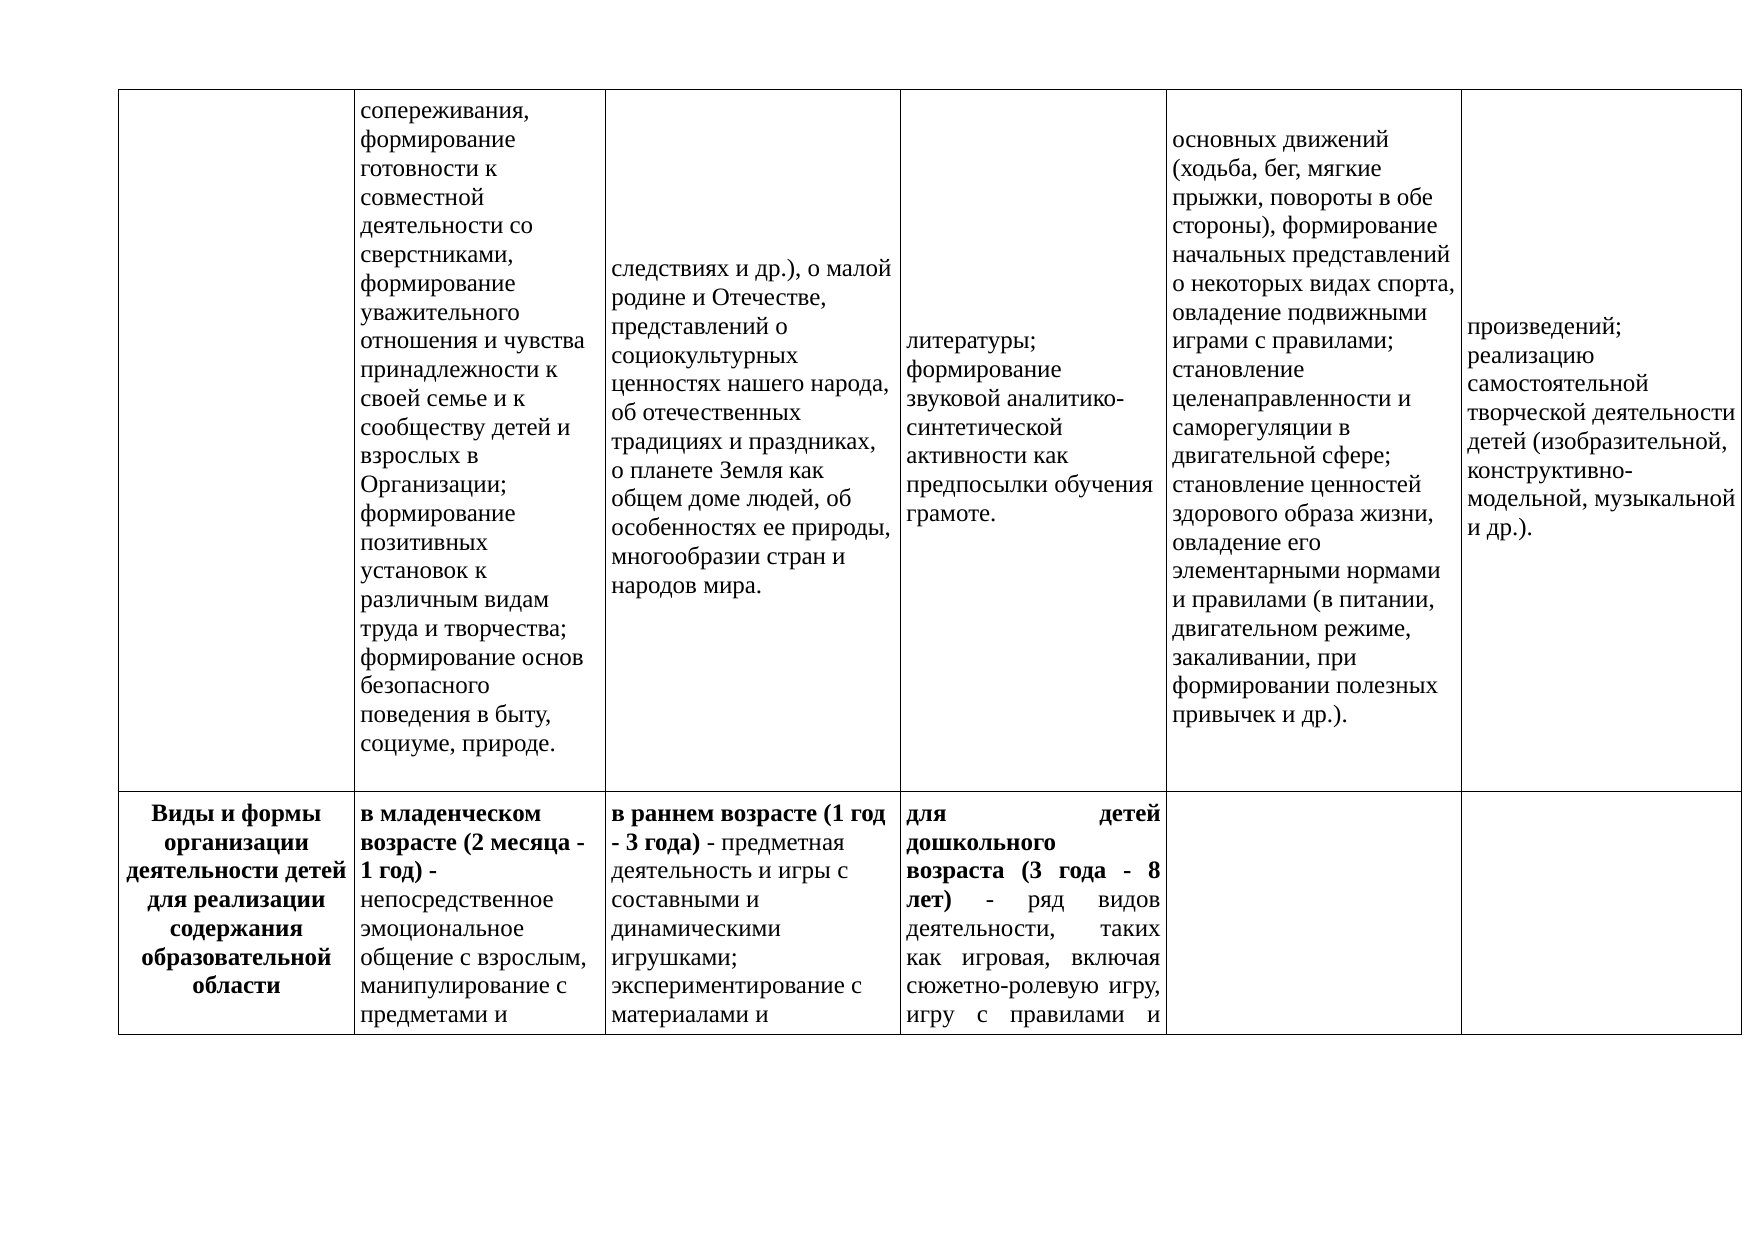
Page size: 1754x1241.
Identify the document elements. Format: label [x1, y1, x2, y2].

table_cell [1167, 90, 1461, 791]
table_cell [355, 90, 605, 791]
table_cell [1167, 792, 1461, 1033]
table_cell [355, 792, 605, 1033]
table_cell [606, 90, 900, 791]
table_cell [1462, 90, 1741, 791]
table_cell [1462, 792, 1741, 1033]
table_cell [119, 792, 354, 1033]
table_cell [901, 90, 1166, 791]
table_cell [606, 792, 900, 1033]
table_cell [901, 792, 1166, 1033]
table_cell [119, 90, 354, 791]
